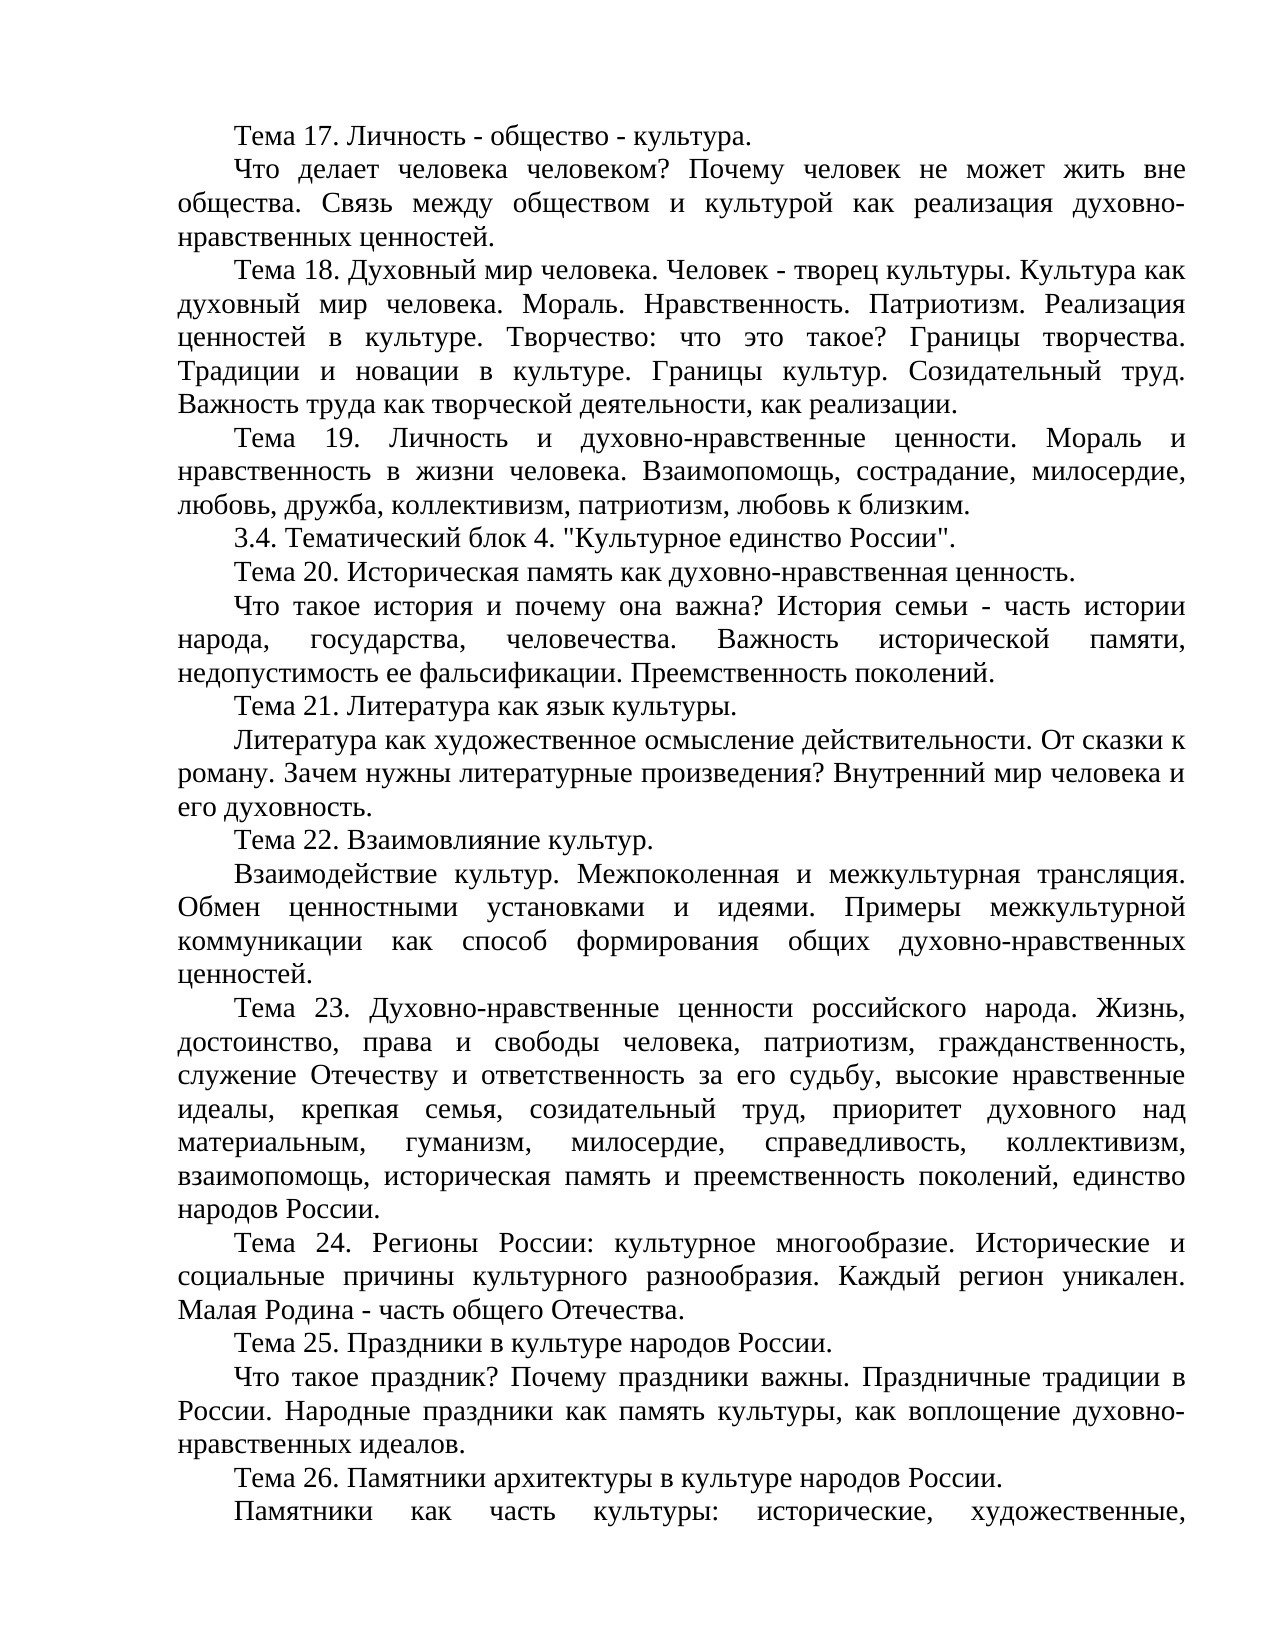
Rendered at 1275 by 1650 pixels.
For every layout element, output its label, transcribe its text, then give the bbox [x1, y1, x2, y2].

text Взаимодействие культур. Межпоколенная и межкультурная трансляция. Обмен ценностными установками и идеями. Примеры межкультурной коммуникации как способ формирования общих духовно-нравственных ценностей. [177, 856, 1186, 990]
text Литература как художественное осмысление действительности. От сказки к роману. Зачем нужны литературные произведения? Внутренний мир человека и его духовность. [177, 722, 1186, 822]
text Тема 25. Праздники в культуре народов России. [177, 1326, 1186, 1359]
text 3.4. Тематический блок 4. "Культурное единство России". [177, 521, 1186, 554]
text Тема 19. Личность и духовно-нравственные ценности. Мораль и нравственность в жизни человека. Взаимопомощь, сострадание, милосердие, любовь, дружба, коллективизм, патриотизм, любовь к близким. [177, 420, 1186, 521]
text Тема 24. Регионы России: культурное многообразие. Исторические и социальные причины культурного разнообразия. Каждый регион уникален. Малая Родина - часть общего Отечества. [177, 1225, 1186, 1326]
text Тема 21. Литература как язык культуры. [177, 688, 1186, 722]
text Тема 23. Духовно-нравственные ценности российского народа. Жизнь, достоинство, права и свободы человека, патриотизм, гражданственность, служение Отечеству и ответственность за его судьбу, высокие нравственные идеалы, крепкая семья, созидательный труд, приоритет духовного над материальным, гуманизм, милосердие, справедливость, коллективизм, взаимопомощь, историческая память и преемственность поколений, единство народов России. [177, 990, 1186, 1225]
text Что делает человека человеком? Почему человек не может жить вне общества. Связь между обществом и культурой как реализация духовно-нравственных ценностей. [177, 152, 1186, 252]
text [177, 1493, 1186, 1527]
text Тема 17. Личность - общество - культура. [177, 118, 1186, 152]
text Тема 18. Духовный мир человека. Человек - творец культуры. Культура как духовный мир человека. Мораль. Нравственность. Патриотизм. Реализация ценностей в культуре. Творчество: что это такое? Границы творчества. Традиции и новации в культуре. Границы культур. Созидательный труд. Важность труда как творческой деятельности, как реализации. [177, 252, 1186, 420]
text Что такое история и почему она важна? История семьи - часть истории народа, государства, человечества. Важность исторической памяти, недопустимость ее фальсификации. Преемственность поколений. [177, 588, 1186, 688]
text Тема 26. Памятники архитектуры в культуре народов России. [177, 1460, 1186, 1493]
text Что такое праздник? Почему праздники важны. Праздничные традиции в России. Народные праздники как память культуры, как воплощение духовно-нравственных идеалов. [177, 1359, 1186, 1460]
text Тема 20. Историческая память как духовно-нравственная ценность. [177, 554, 1186, 588]
text Тема 22. Взаимовлияние культур. [177, 822, 1186, 856]
